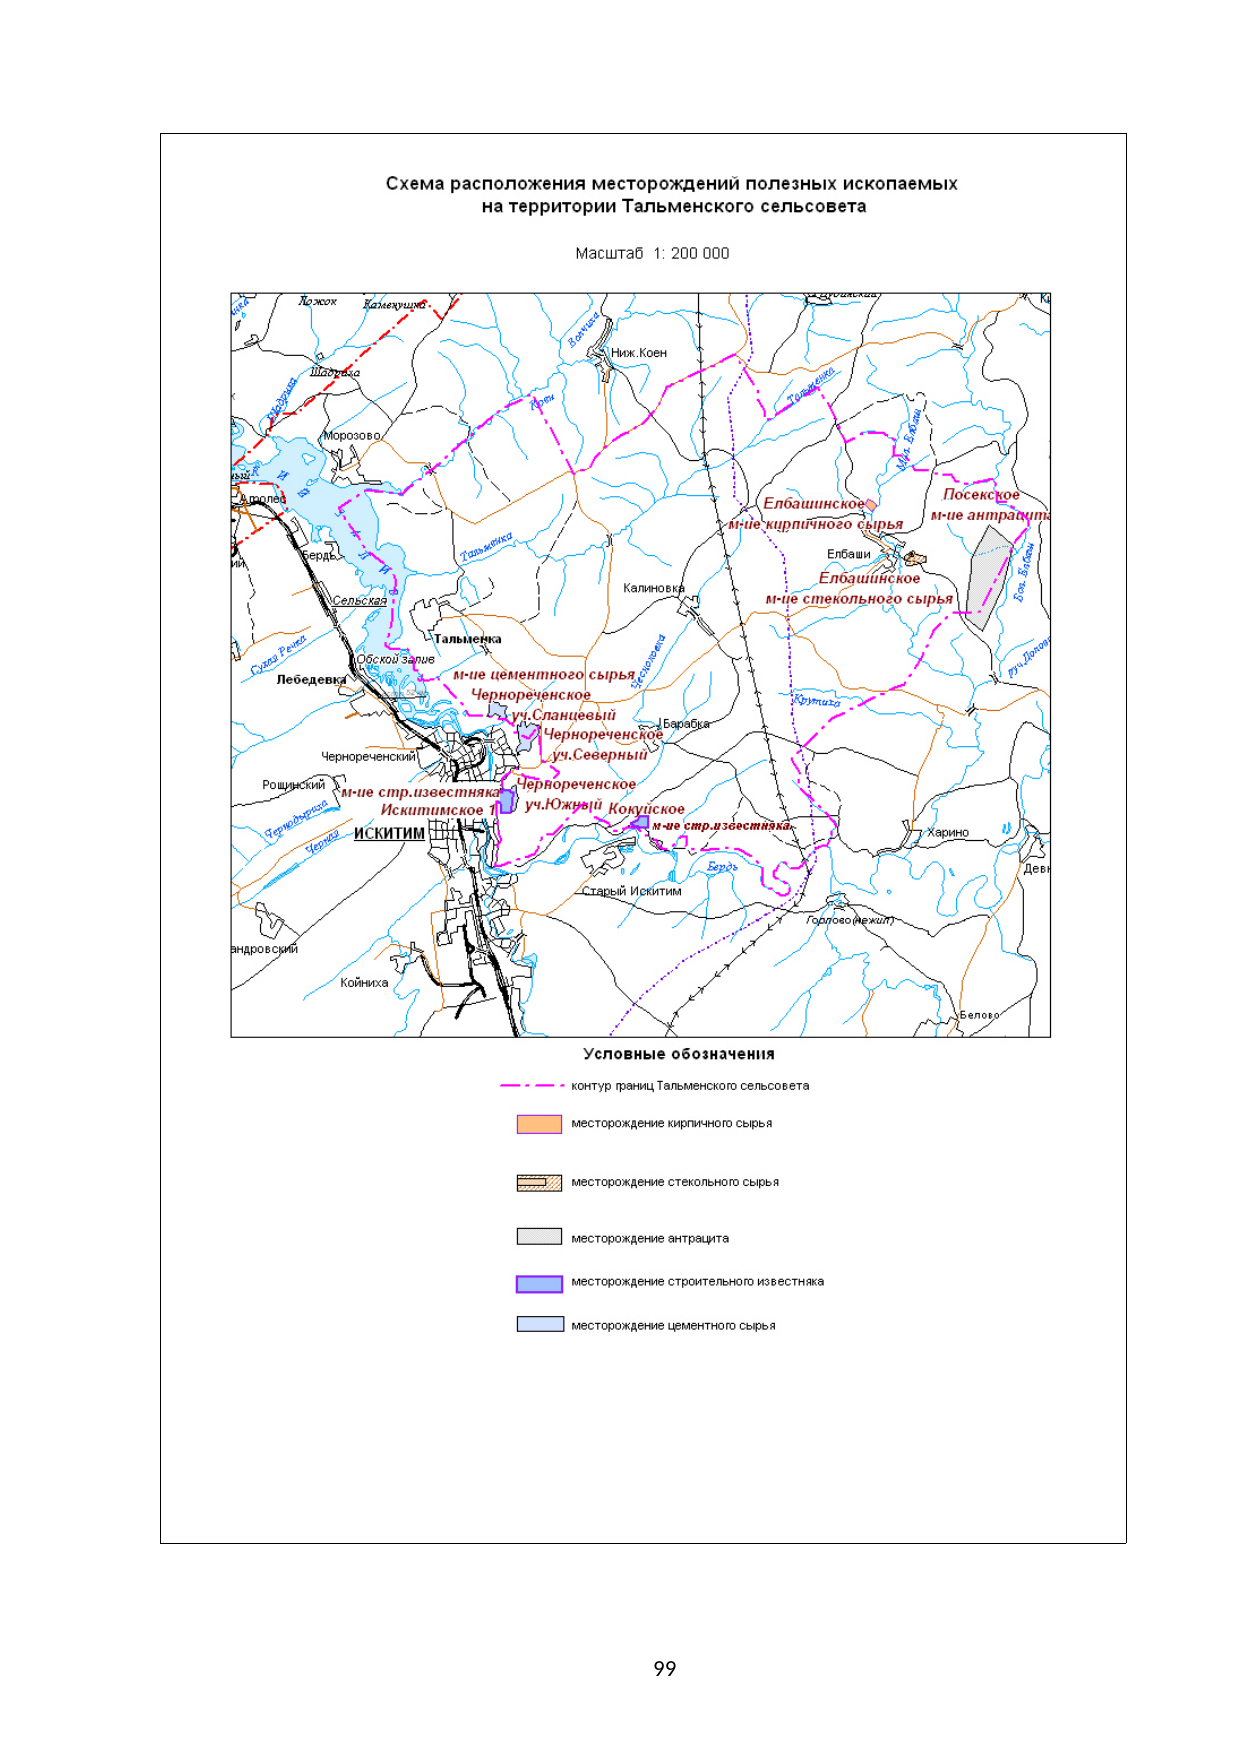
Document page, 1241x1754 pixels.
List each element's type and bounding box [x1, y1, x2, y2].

picture [175, 140, 1110, 1462]
